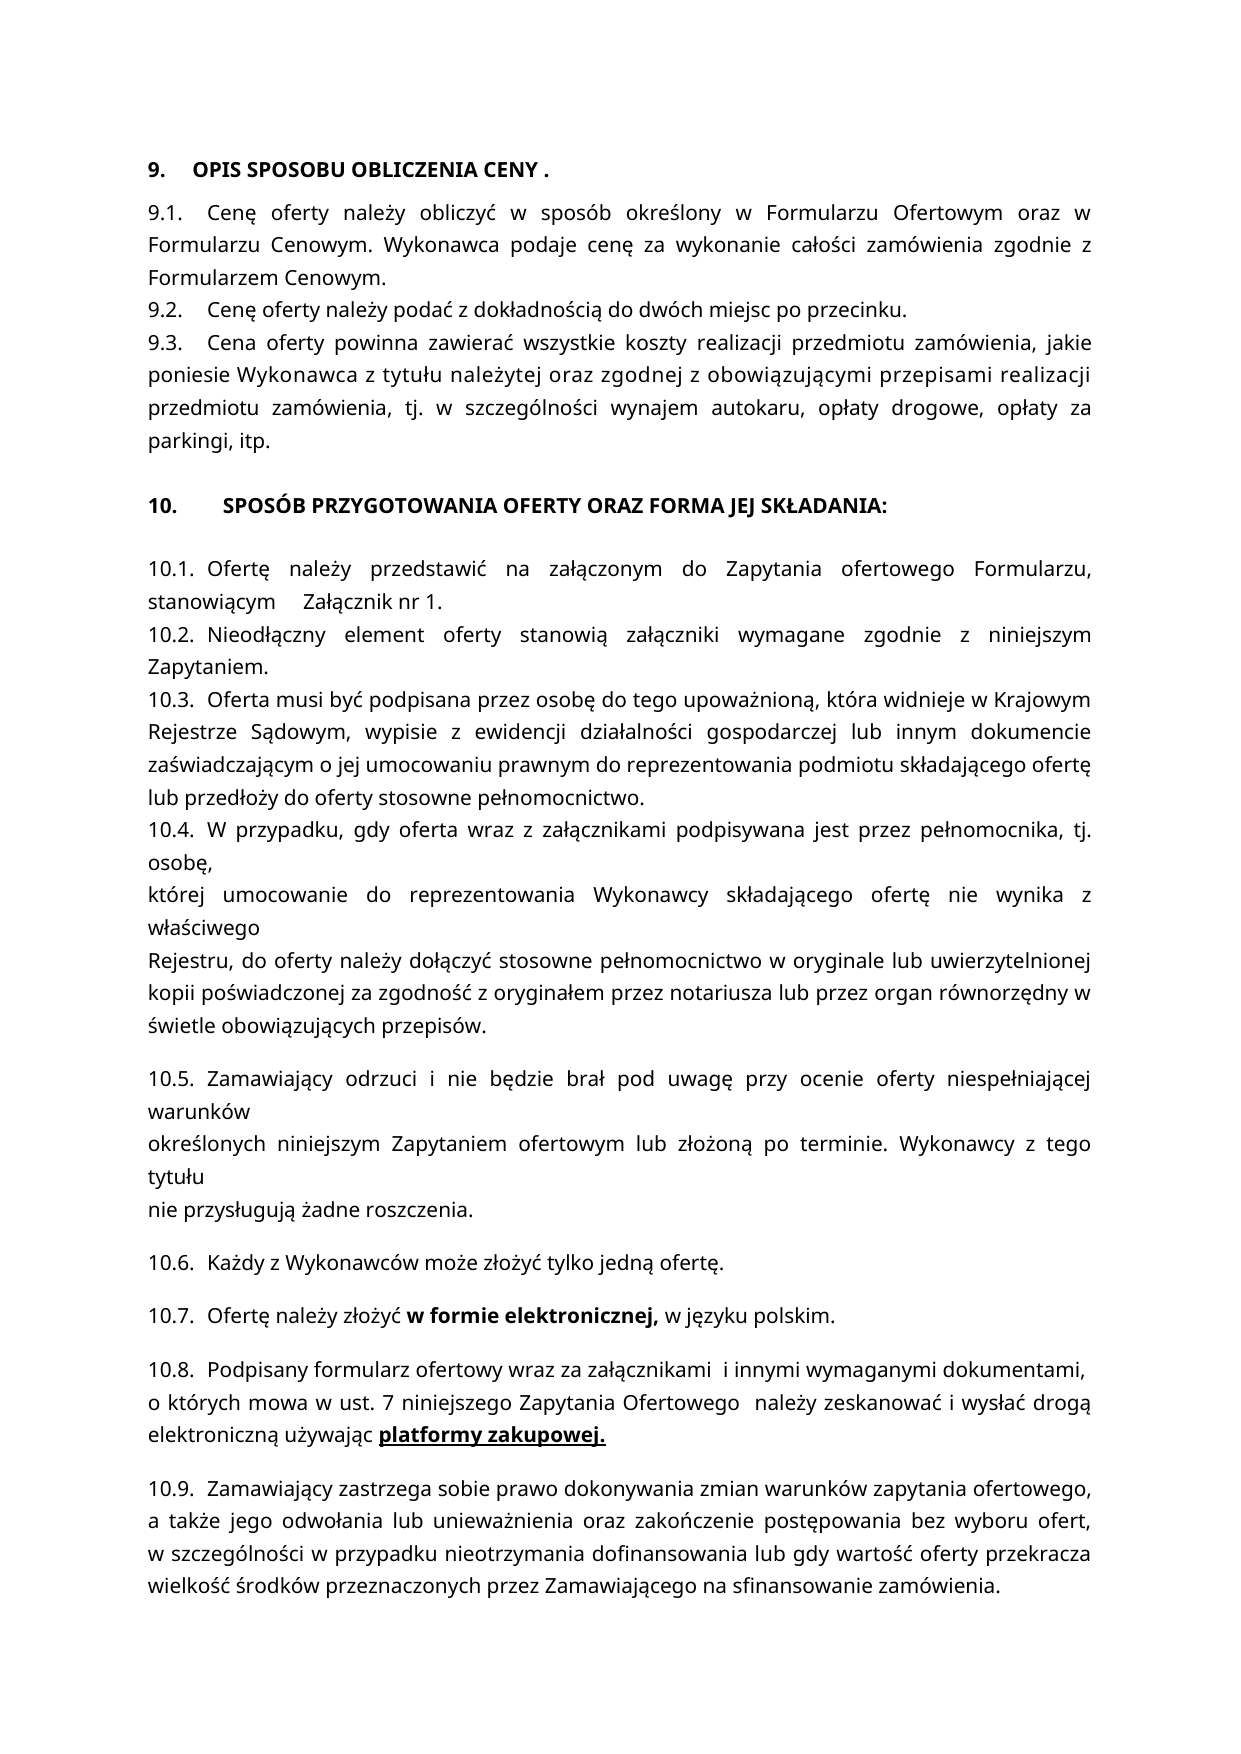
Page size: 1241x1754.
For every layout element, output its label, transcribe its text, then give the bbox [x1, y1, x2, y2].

list Ofertę należy złożyć w formie elektronicznej, w języku polskim. [148, 1302, 1093, 1330]
list Podpisany formularz ofertowy wraz za załącznikami i innymi wymaganymi dokumentami, o których mowa w ust. 7 niniejszego Zapytania Ofertowego należy zeskanować i wysłać drogą elektroniczną używając platformy zakupowej. [148, 1355, 1093, 1449]
list Każdy z Wykonawców może złożyć tylko jedną ofertę. [148, 1248, 1093, 1277]
list Cena oferty powinna zawierać wszystkie koszty realizacji przedmiotu zamówienia, jakie poniesie Wykonawca z tytułu należytej oraz zgodnej z obowiązującymi przepisami realizacji przedmiotu zamówienia, tj. w szczególności wynajem autokaru, opłaty drogowe, opłaty za parkingi, itp. [148, 328, 1093, 454]
list Ofertę należy przedstawić na załączonym do Zapytania ofertowego Formularzu, stanowiącym Załącznik nr 1. [148, 554, 1093, 616]
list Cenę oferty należy obliczyć w sposób określony w Formularzu Ofertowym oraz w Formularzu Cenowym. Wykonawca podaje cenę za wykonanie całości zamówienia zgodnie z Formularzem Cenowym. [148, 198, 1093, 291]
list Zamawiający zastrzega sobie prawo dokonywania zmian warunków zapytania ofertowego, a także jego odwołania lub unieważnienia oraz zakończenie postępowania bez wyboru ofert, w szczególności w przypadku nieotrzymania dofinansowania lub gdy wartość oferty przekracza wielkość środków przeznaczonych przez Zamawiającego na sfinansowanie zamówienia. [148, 1474, 1093, 1600]
list Cenę oferty należy podać z dokładnością do dwóch miejsc po przecinku. [148, 295, 1093, 324]
list OPIS SPOSOBU OBLICZENIA CENY . [148, 155, 1093, 183]
list Nieodłączny element oferty stanowią załączniki wymagane zgodnie z niniejszym Zapytaniem. [148, 620, 1093, 681]
list Oferta musi być podpisana przez osobę do tego upoważnioną, która widnieje w Krajowym Rejestrze Sądowym, wypisie z ewidencji działalności gospodarczej lub innym dokumencie zaświadczającym o jej umocowaniu prawnym do reprezentowania podmiotu składającego ofertę lub przedłoży do oferty stosowne pełnomocnictwo. [148, 685, 1093, 811]
list Zamawiający odrzuci i nie będzie brał pod uwagę przy ocenie oferty niespełniającej warunków określonych niniejszym Zapytaniem ofertowym lub złożoną po terminie. Wykonawcy z tego tytułu nie przysługują żadne roszczenia. [148, 1064, 1093, 1223]
list SPOSÓB PRZYGOTOWANIA OFERTY ORAZ FORMA JEJ SKŁADANIA: [148, 491, 1093, 519]
list W przypadku, gdy oferta wraz z załącznikami podpisywana jest przez pełnomocnika, tj. osobę, której umocowanie do reprezentowania Wykonawcy składającego ofertę nie wynika z właściwego Rejestru, do oferty należy dołączyć stosowne pełnomocnictwo w oryginale lub uwierzytelnionej kopii poświadczonej za zgodność z oryginałem przez notariusza lub przez organ równorzędny w świetle obowiązujących przepisów. [148, 815, 1093, 1039]
